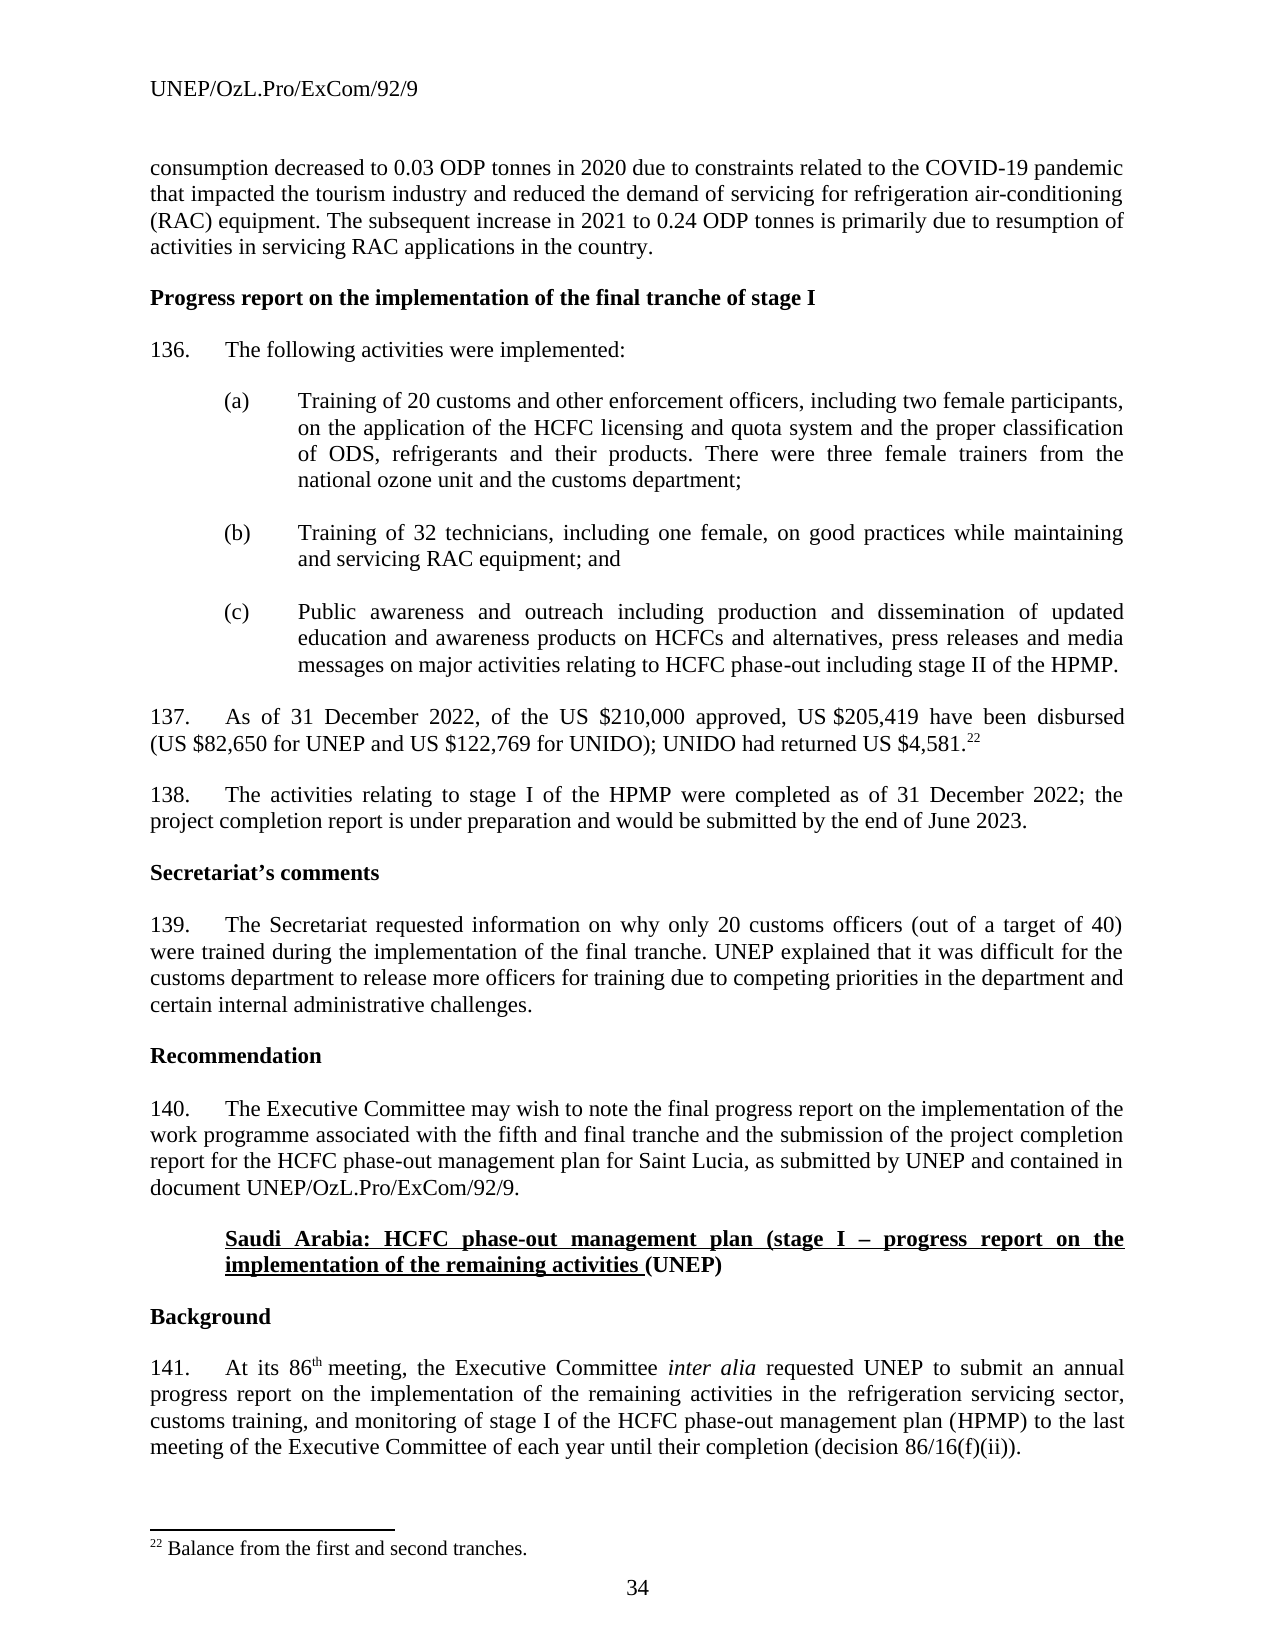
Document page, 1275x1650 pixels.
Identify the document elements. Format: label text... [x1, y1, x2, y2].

subtitle The Secretariat requested information on why only 20 customs officers (out of a target of 40) were trained during the implementation of the final tranche. UNEP explained that it was difficult for the customs department to release more officers for training due to competing priorities in the department and certain internal administrative challenges. [150, 912, 1125, 1017]
subtitle As of 31 December 2022, of the US $210,000 approved, US $205,419 have been disbursed (US $82,650 for UNEP and US $122,769 for UNIDO); UNIDO had returned US $4,581. [150, 703, 1125, 756]
subtitle The Executive Committee may wish to note the final progress report on the implementation of the work programme associated with the fifth and final tranche and the submission of the project completion report for the HCFC phase-out management plan for Saint Lucia, as submitted by UNEP and contained in document UNEP/OzL.Pro/ExCom/92/9. [150, 1095, 1125, 1200]
text Saudi Arabia: HCFC phase-out management plan (stage I – progress report on the implementation of the remaining activities (UNEP) [225, 1225, 1125, 1248]
text Secretariat’s comments [150, 859, 1125, 885]
list Training of 20 customs and other enforcement officers, including two female participants, on the application of the HCFC licensing and quota system and the proper classification of ODS, refrigerants and their products. There were three female trainers from the national ozone unit and the customs department; [224, 387, 1125, 493]
text Recommendation [150, 1042, 1125, 1068]
subtitle At its 86th meeting, the Executive Committee inter alia requested UNEP to submit an annual progress report on the implementation of the remaining activities in the refrigeration servicing sector, customs training, and monitoring of stage I of the HCFC phase-out management plan (HPMP) to the last meeting of the Executive Committee of each year until their completion (decision 86/16(f)(ii)). [150, 1354, 1125, 1459]
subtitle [150, 154, 1125, 259]
text Saudi Arabia: HCFC phase-out management plan (stage I – progress report on the implementation of the remaining activities (UNEP) [225, 1249, 1125, 1278]
subtitle The activities relating to stage I of the HPMP were completed as of 31 December 2022; the project completion report is under preparation and would be submitted by the end of June 2023. [150, 781, 1125, 834]
list Training of 32 technicians, including one female, on good practices while maintaining and servicing RAC equipment; and [224, 519, 1125, 572]
text Background [150, 1303, 1125, 1329]
list Public awareness and outreach including production and dissemination of updated education and awareness products on HCFCs and alternatives, press releases and media messages on major activities relating to HCFC phase-out including stage II of the HPMP. [224, 598, 1125, 677]
subtitle The following activities were implemented: [150, 336, 1125, 362]
text Progress report on the implementation of the final tranche of stage I [150, 284, 1125, 311]
